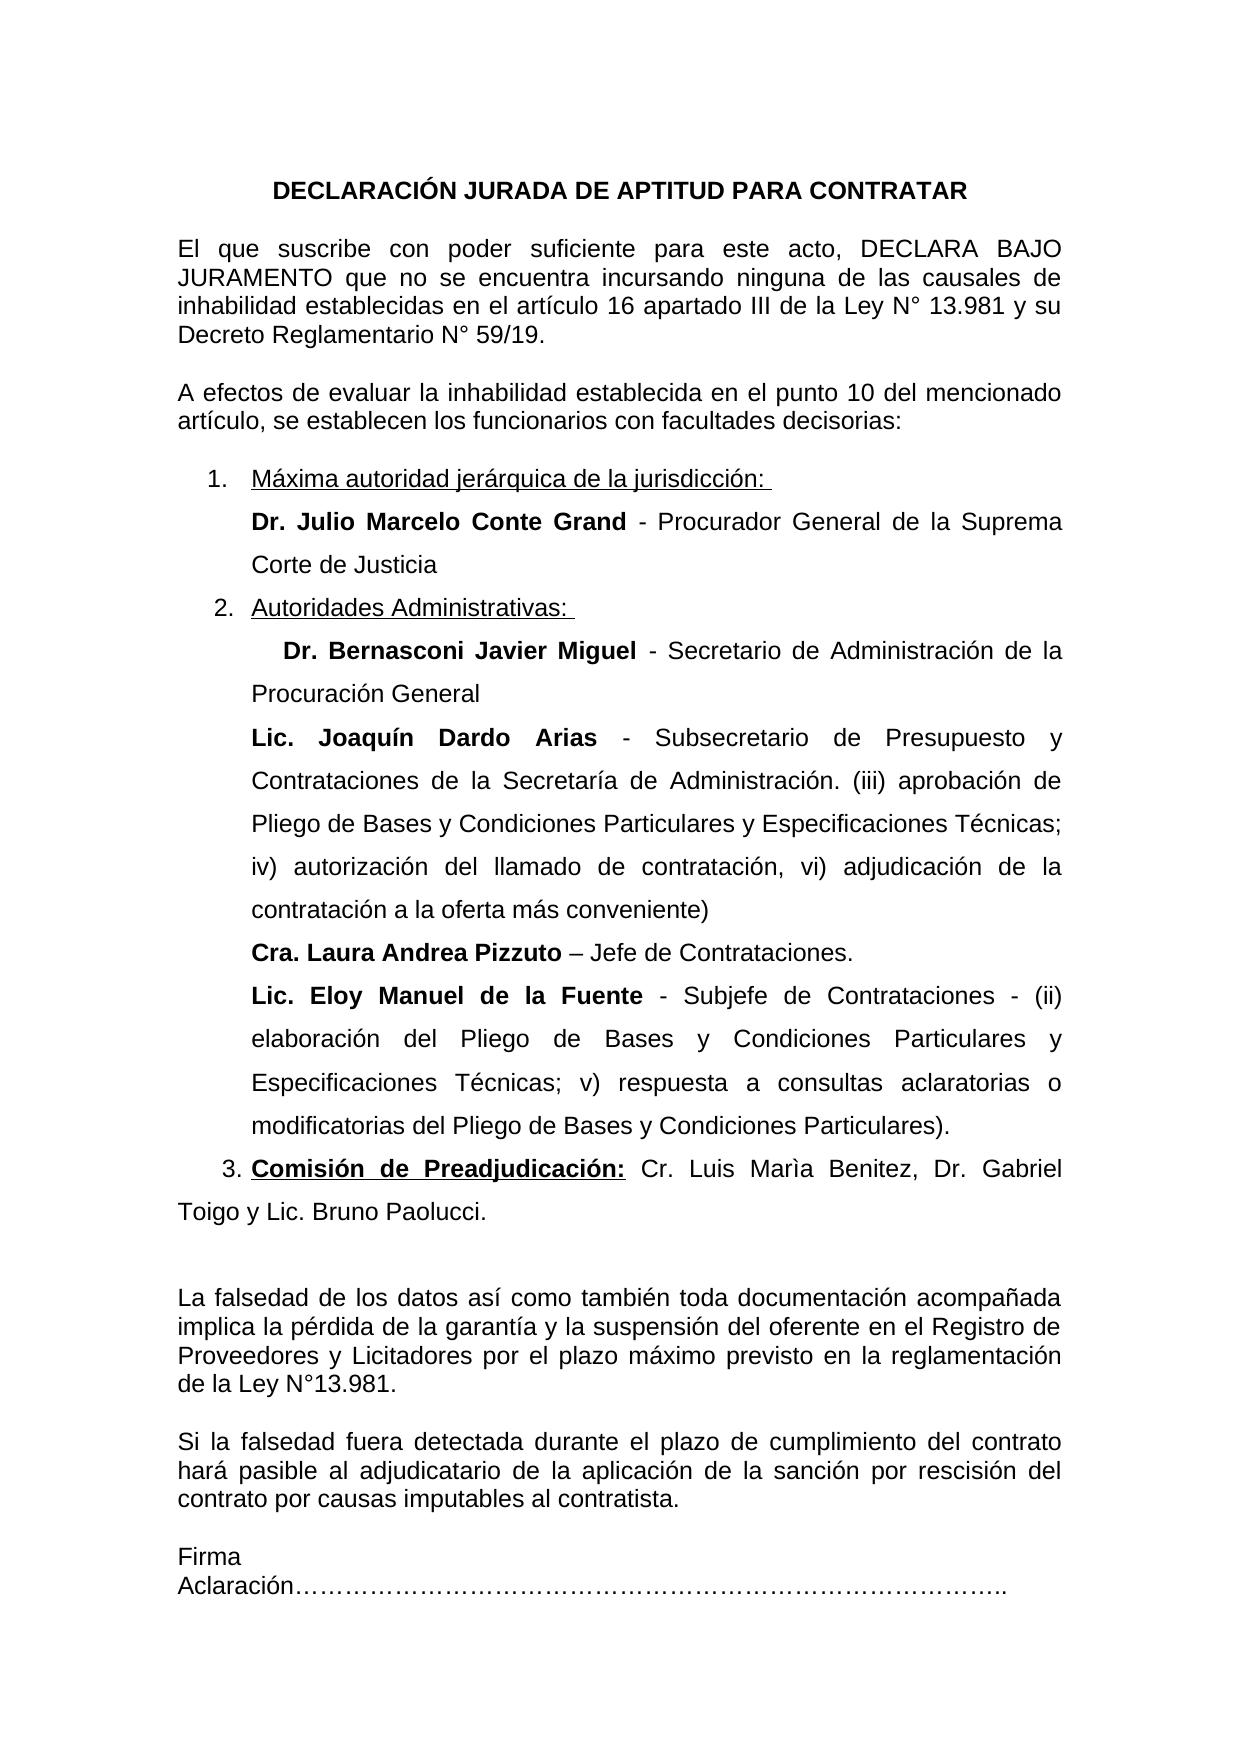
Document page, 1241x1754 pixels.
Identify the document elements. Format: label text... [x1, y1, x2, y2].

text Aclaración………………………………………………………………………….. [177, 1571, 1063, 1599]
text DECLARACIÓN JURADA DE APTITUD PARA CONTRATAR [177, 176, 1063, 205]
list Dr. Julio Marcelo Conte Grand - Procurador General de la Suprema Corte de Justicia [251, 507, 1063, 579]
text El que suscribe con poder suficiente para este acto, DECLARA BAJO JURAMENTO que no se encuentra incursando ninguna de las causales de inhabilidad establecidas en el artículo 16 apartado III de la Ley N° 13.981 y su Decreto Reglamentario N° 59/19. [177, 234, 1063, 349]
list Comisión de Preadjudicación: Cr. Luis Marìa Benitez, Dr. Gabriel Toigo y Lic. Bruno Paolucci. [177, 1154, 1063, 1226]
text Dr. Bernasconi Javier Miguel - Secretario de Administración de la Procuración General [177, 636, 1063, 708]
text A efectos de evaluar la inhabilidad establecida en el punto 10 del mencionado artículo, se establecen los funcionarios con facultades decisorias: [177, 378, 1063, 435]
text Firma [177, 1542, 1063, 1571]
list Máxima autoridad jerárquica de la jurisdicción: [207, 464, 1063, 493]
text Lic. Eloy Manuel de la Fuente - Subjefe de Contrataciones - (ii) elaboración del Pliego de Bases y Condiciones Particulares y Especificaciones Técnicas; v) respuesta a consultas aclaratorias o modificatorias del Pliego de Bases y Condiciones Particulares). [251, 981, 1063, 1139]
text Cra. Laura Andrea Pizzuto – Jefe de Contrataciones. [251, 938, 1063, 967]
text La falsedad de los datos así como también toda documentación acompañada implica la pérdida de la garantía y la suspensión del oferente en el Registro de Proveedores y Licitadores por el plazo máximo previsto en la reglamentación de la Ley N°13.981. [177, 1283, 1063, 1398]
list Autoridades Administrativas: [213, 593, 1063, 622]
text Si la falsedad fuera detectada durante el plazo de cumplimiento del contrato hará pasible al adjudicatario de la aplicación de la sanción por rescisión del contrato por causas imputables al contratista. [177, 1427, 1063, 1513]
text Lic. Joaquín Dardo Arias - Subsecretario de Presupuesto y Contrataciones de la Secretaría de Administración. (iii) aprobación de Pliego de Bases y Condiciones Particulares y Especificaciones Técnicas; iv) autorización del llamado de contratación, vi) adjudicación de la contratación a la oferta más conveniente) [251, 723, 1063, 924]
